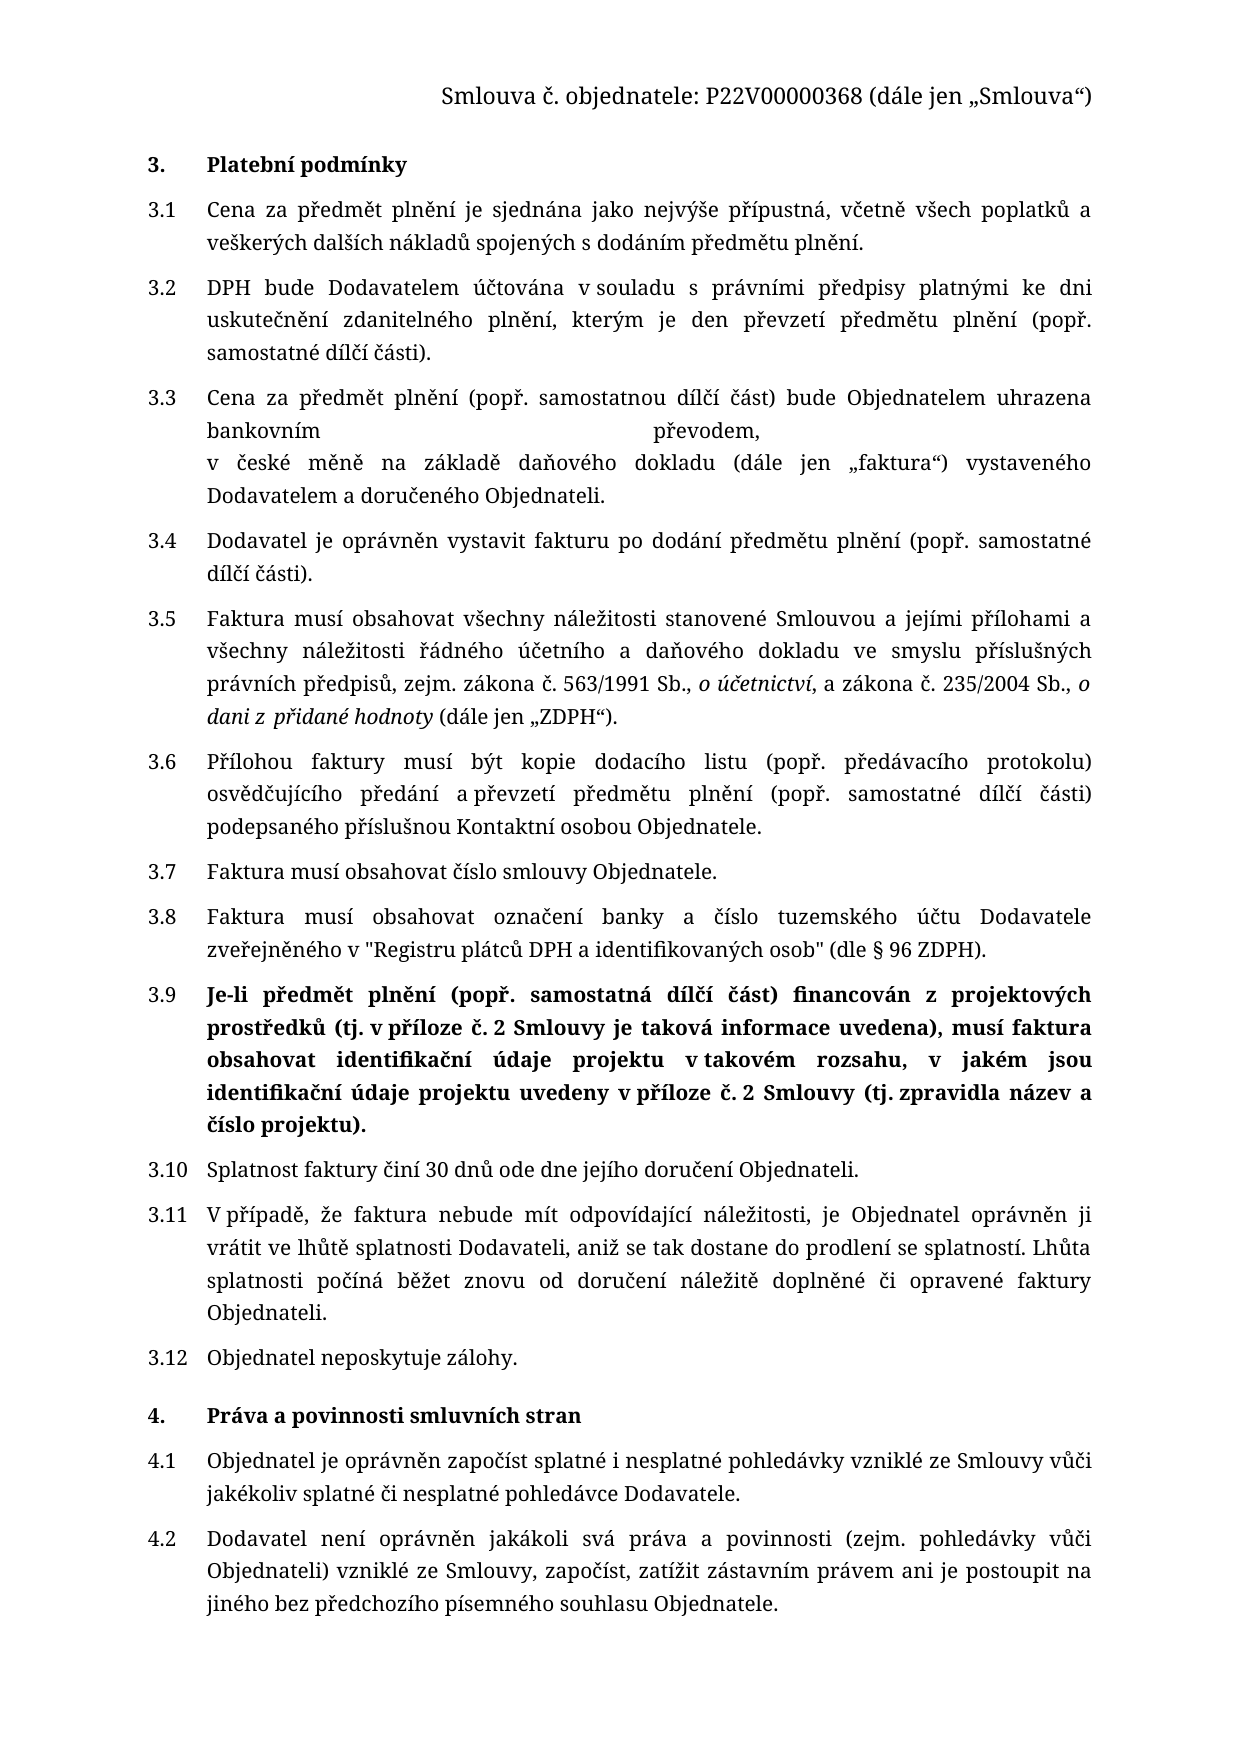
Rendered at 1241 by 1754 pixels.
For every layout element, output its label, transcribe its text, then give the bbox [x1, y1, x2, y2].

list Objednatel je oprávněn započíst splatné i nesplatné pohledávky vzniklé ze Smlouvy vůči jakékoliv splatné či nesplatné pohledávce Dodavatele. [148, 1446, 1093, 1507]
list Dodavatel je oprávněn vystavit fakturu po dodání předmětu plnění (popř. samostatné dílčí části). [148, 526, 1093, 587]
list Splatnost faktury činí 30 dnů ode dne jejího doručení Objednateli. [148, 1156, 1093, 1184]
list Cena za předmět plnění (popř. samostatnou dílčí část) bude Objednatelem uhrazena bankovním převodem, v české měně na základě daňového dokladu (dále jen „faktura“) vystaveného Dodavatelem a doručeného Objednateli. [148, 383, 1093, 509]
list Faktura musí obsahovat všechny náležitosti stanovené Smlouvou a jejími přílohami a všechny náležitosti řádného účetního a daňového dokladu ve smyslu příslušných právních předpisů, zejm. zákona č. 563/1991 Sb., o účetnictví, a zákona č. 235/2004 Sb., o dani z přidané hodnoty (dále jen „ZDPH“). [148, 604, 1093, 730]
list V případě, že faktura nebude mít odpovídající náležitosti, je Objednatel oprávněn ji vrátit ve lhůtě splatnosti Dodavateli, aniž se tak dostane do prodlení se splatností. Lhůta splatnosti počíná běžet znovu od doručení náležitě doplněné či opravené faktury Objednateli. [148, 1201, 1093, 1327]
list Dodavatel není oprávněn jakákoli svá práva a povinnosti (zejm. pohledávky vůči Objednateli) vzniklé ze Smlouvy, započíst, zatížit zástavním právem ani je postoupit na jiného bez předchozího písemného souhlasu Objednatele. [148, 1524, 1093, 1618]
list Je-li předmět plnění (popř. samostatná dílčí část) financován z projektových prostředků (tj. v příloze č. 2 Smlouvy je taková informace uvedena), musí faktura obsahovat identifikační údaje projektu v takovém rozsahu, v jakém jsou identifikační údaje projektu uvedeny v příloze č. 2 Smlouvy (tj. zpravidla název a číslo projektu). [148, 980, 1093, 1139]
list Přílohou faktury musí být kopie dodacího listu (popř. předávacího protokolu) osvědčujícího předání a převzetí předmětu plnění (popř. samostatné dílčí části) podepsaného příslušnou Kontaktní osobou Objednatele. [148, 747, 1093, 841]
list DPH bude Dodavatelem účtována v souladu s právními předpisy platnými ke dni uskutečnění zdanitelného plnění, kterým je den převzetí předmětu plnění (popř. samostatné dílčí části). [148, 273, 1093, 367]
list Objednatel neposkytuje zálohy. [148, 1343, 1093, 1372]
list Faktura musí obsahovat číslo smlouvy Objednatele. [148, 857, 1093, 886]
list Cena za předmět plnění je sjednána jako nejvýše přípustná, včetně všech poplatků a veškerých dalších nákladů spojených s dodáním předmětu plnění. [148, 195, 1093, 256]
list Platební podmínky [148, 150, 1093, 179]
list Faktura musí obsahovat označení banky a číslo tuzemského účtu Dodavatele zveřejněného v "Registru plátců DPH a identifikovaných osob" (dle § 96 ZDPH). [148, 902, 1093, 963]
list Práva a povinnosti smluvních stran [148, 1401, 1093, 1429]
